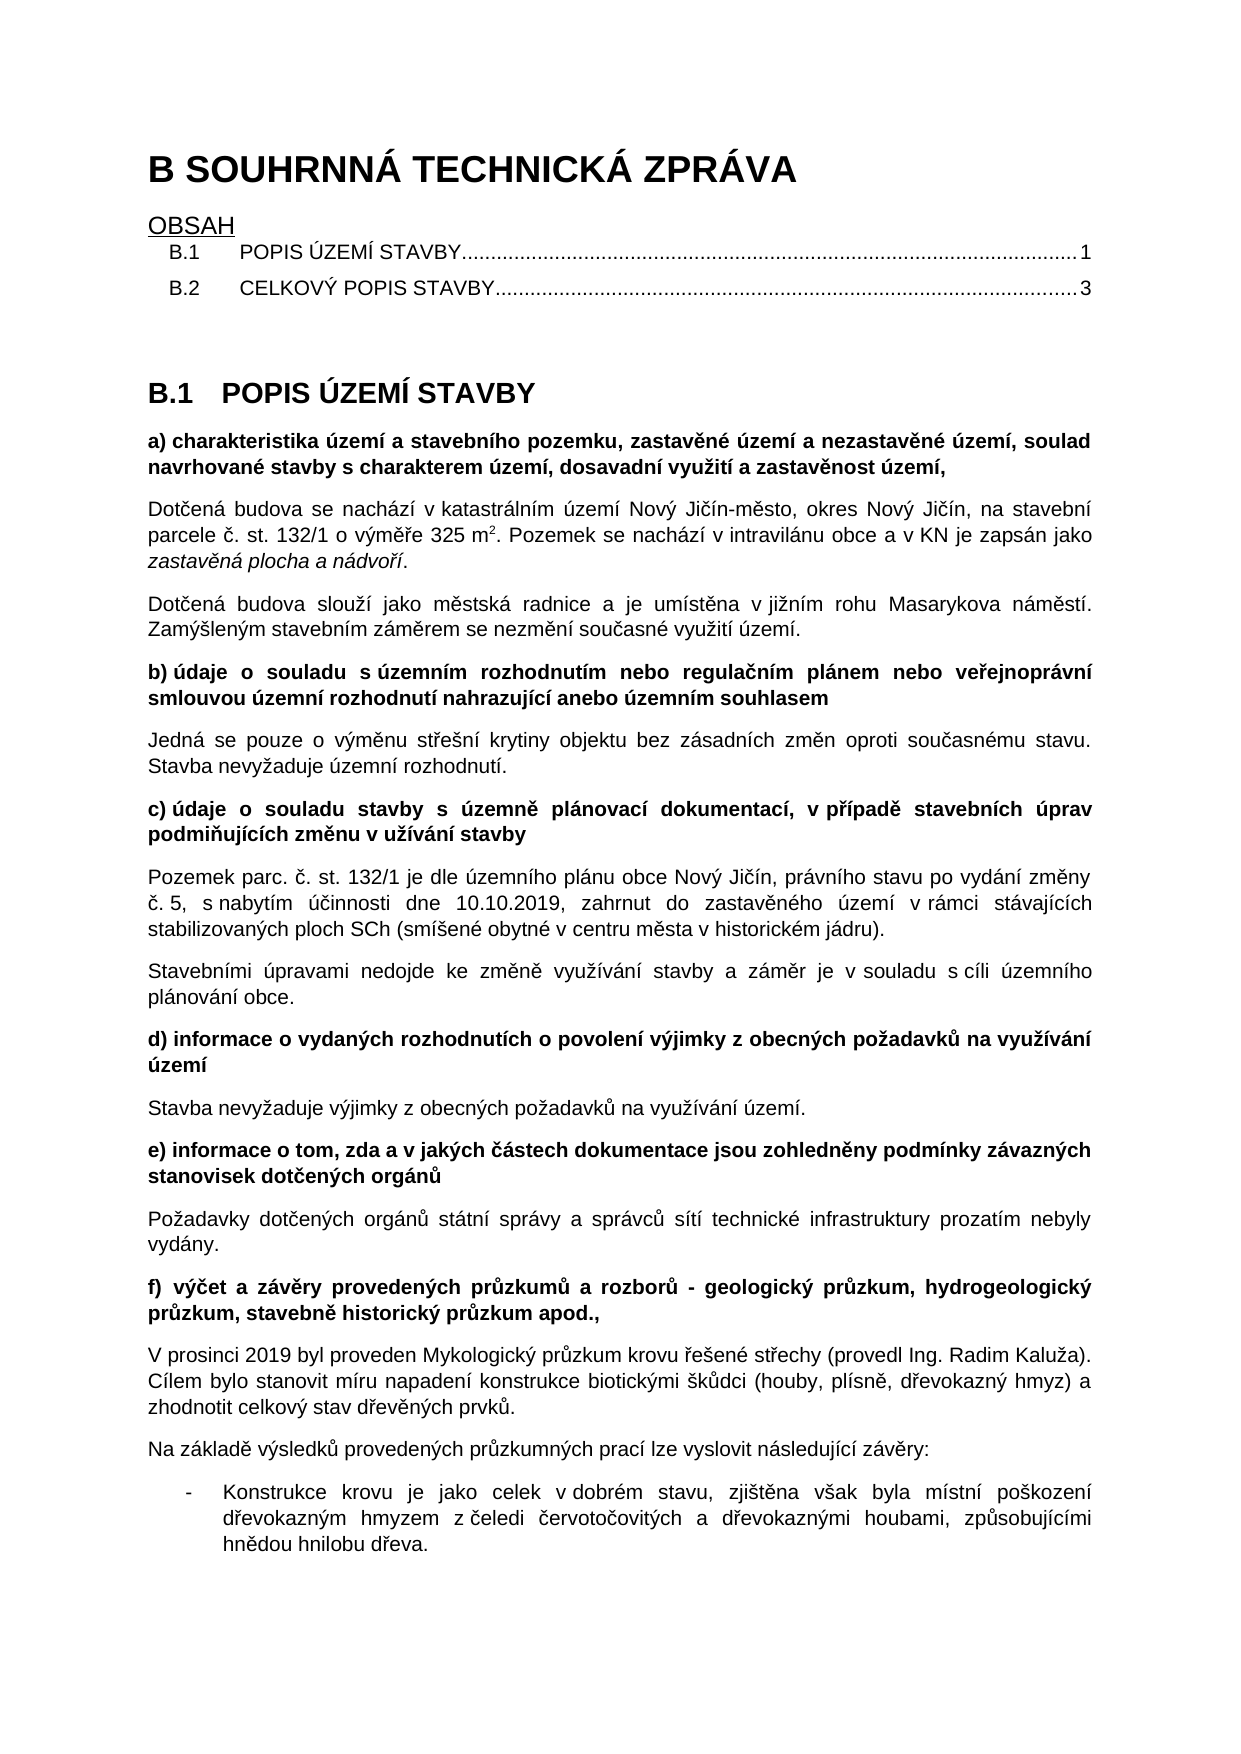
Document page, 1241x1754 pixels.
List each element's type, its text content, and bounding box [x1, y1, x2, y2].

subtitle výčet a závěry provedených průzkumů a rozborů - geologický průzkum, hydrogeologický průzkum, stavebně historický průzkum apod., [148, 1275, 1093, 1324]
subtitle údaje o souladu stavby s územně plánovací dokumentací, v případě stavebních úprav podmiňujících změnu v užívání stavby [148, 796, 1093, 846]
text Stavba nevyžaduje výjimky z obecných požadavků na využívání území. [148, 1096, 1093, 1119]
subtitle informace o vydaných rozhodnutích o povolení výjimky z obecných požadavků na využívání území [148, 1027, 1093, 1077]
text Na základě výsledků provedených průzkumných prací lze vyslovit následující závěry: [148, 1437, 1093, 1461]
list Konstrukce krovu je jako celek v dobrém stavu, zjištěna však byla místní poškození dřevokazným hmyzem z čeledi červotočovitých a dřevokaznými houbami, způsobujícími hnědou hnilobu dřeva. [185, 1480, 1093, 1555]
text Požadavky dotčených orgánů státní správy a správců sítí technické infrastruktury prozatím nebyly vydány. [148, 1206, 1093, 1256]
text Jedná se pouze o výměnu střešní krytiny objektu bez zásadních změn oproti současnému stavu. Stavba nevyžaduje územní rozhodnutí. [148, 728, 1093, 778]
text B SOUHRNNÁ TECHNICKÁ ZPRÁVA [148, 148, 1093, 191]
subtitle POPIS ÚZEMÍ STAVBY [148, 376, 1093, 409]
text V prosinci 2019 byl proveden Mykologický průzkum krovu řešené střechy (provedl Ing. Radim Kaluža). Cílem bylo stanovit míru napadení konstrukce biotickými škůdci (houby, plísně, dřevokazný hmyz) a zhodnotit celkový stav dřevěných prvků. [148, 1343, 1093, 1419]
text Stavebními úpravami nedojde ke změně využívání stavby a záměr je v souladu s cíli územního plánování obce. [148, 959, 1093, 1009]
subtitle údaje o souladu s územním rozhodnutím nebo regulačním plánem nebo veřejnoprávní smlouvou územní rozhodnutí nahrazující anebo územním souhlasem [148, 660, 1093, 709]
subtitle charakteristika území a stavebního pozemku, zastavěné území a nezastavěné území, soulad navrhované stavby s charakterem území, dosavadní využití a zastavěnost území, [148, 429, 1093, 479]
text Pozemek parc. č. st. 132/1 je dle územního plánu obce Nový Jičín, právního stavu po vydání změny č. 5, s nabytím účinnosti dne 10.10.2019, zahrnut do zastavěného území v rámci stávajících stabilizovaných ploch SCh (smíšené obytné v centru města v historickém jádru). [148, 865, 1093, 940]
subtitle informace o tom, zda a v jakých částech dokumentace jsou zohledněny podmínky závazných stanovisek dotčených orgánů [148, 1138, 1093, 1188]
text Dotčená budova slouží jako městská radnice a je umístěna v jižním rohu Masarykova náměstí. Zamýšleným stavebním záměrem se nezmění současné využití území. [148, 591, 1093, 641]
text Dotčená budova se nachází v katastrálním území Nový Jičín-město, okres Nový Jičín, na stavební parcele č. st. 132/1 o výměře 325 m2. Pozemek se nachází v intravilánu obce a v KN je zapsán jako zastavěná plocha a nádvoří. [148, 497, 1093, 573]
